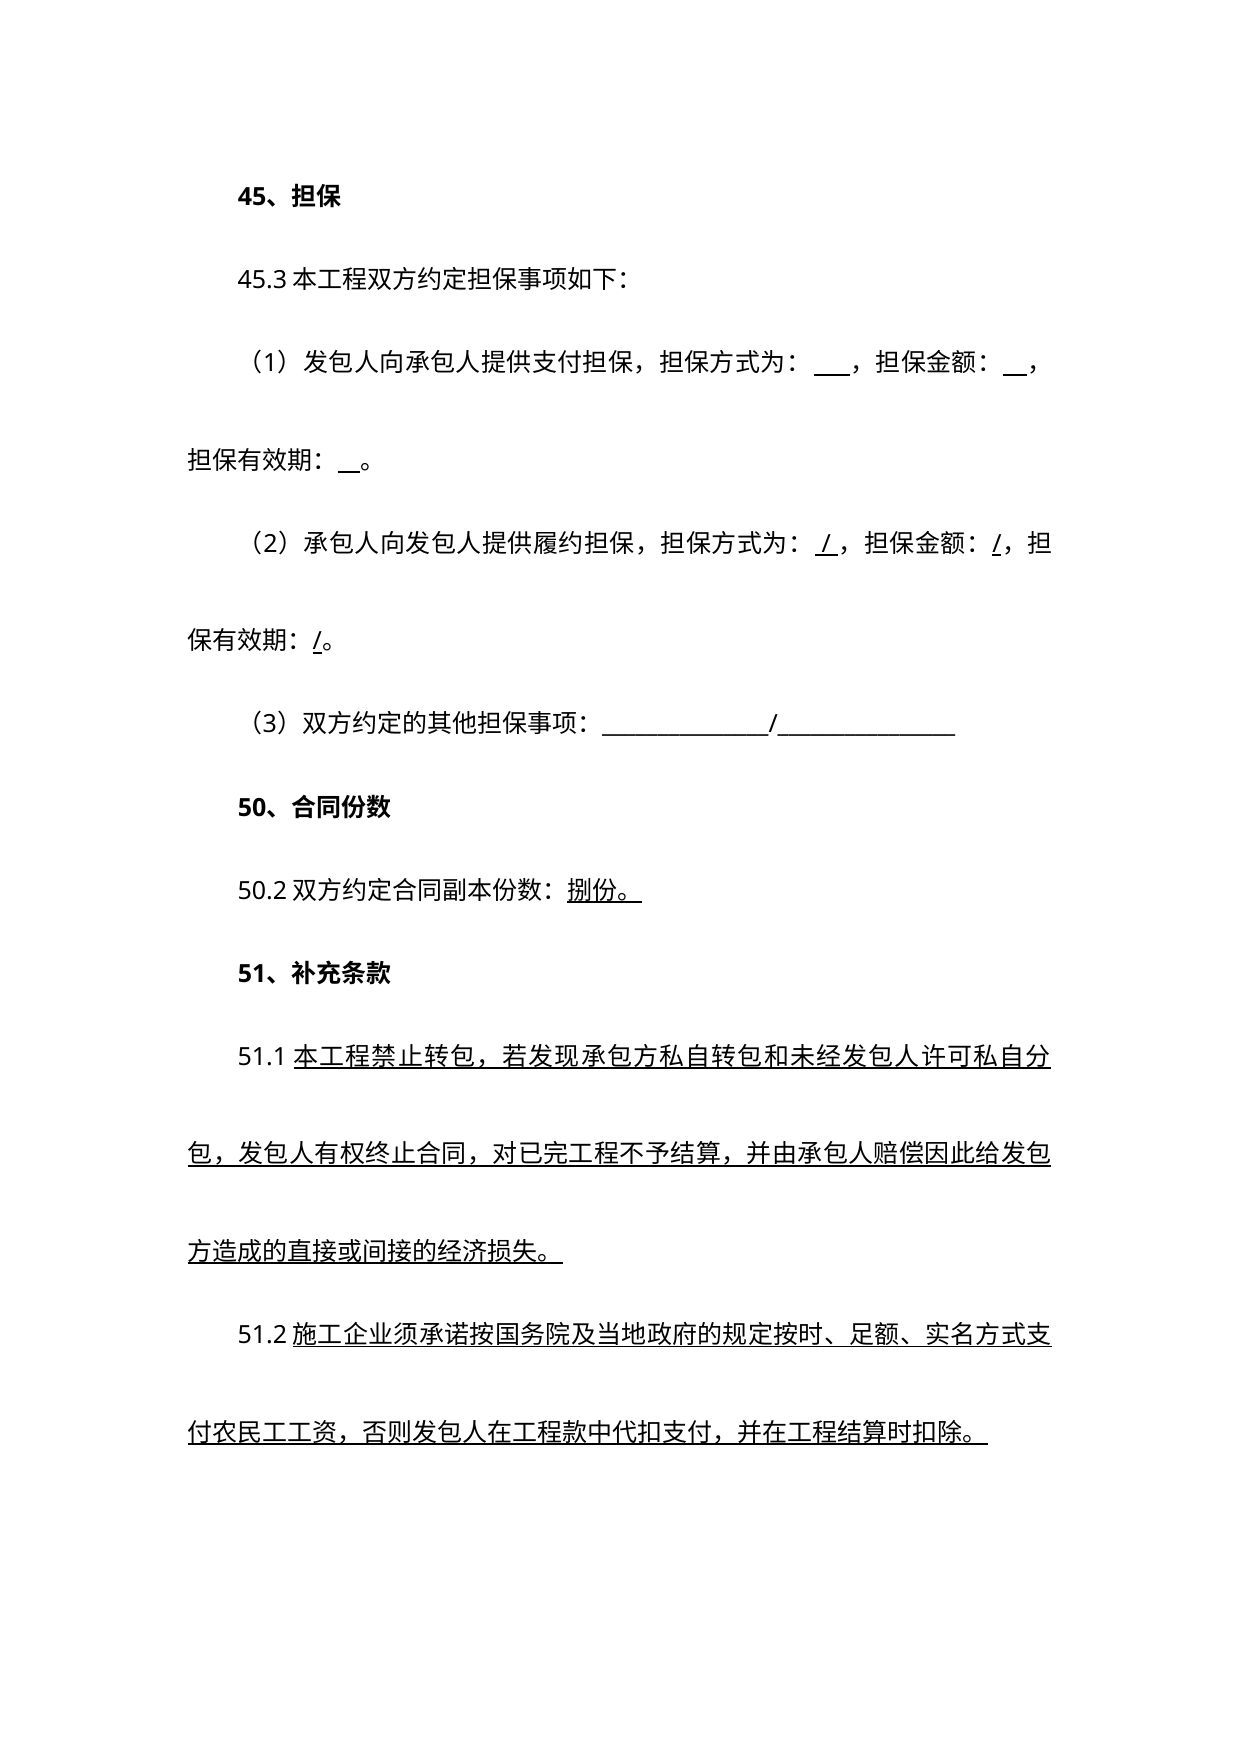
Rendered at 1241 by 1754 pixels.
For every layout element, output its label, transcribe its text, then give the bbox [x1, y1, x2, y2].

text 51、补充条款 [187, 939, 1053, 1004]
text 45.3本工程双方约定担保事项如下： [187, 245, 1053, 310]
text 51.2施工企业须承诺按国务院及当地政府的规定按时、足额、实名方式支付农民工工资，否则发包人在工程款中代扣支付，并在工程结算时扣除。 [187, 1300, 1053, 1463]
text （3）双方约定的其他担保事项：_______________/________________ [187, 689, 1053, 754]
text （1）发包人向承包人提供支付担保，担保方式为： ，担保金额： ，担保有效期： 。 [187, 328, 1053, 491]
text 50.2双方约定合同副本份数：捌份。 [187, 856, 1053, 921]
text 45、担保 [187, 162, 1053, 227]
text 50、合同份数 [187, 773, 1053, 838]
text 51.1本工程禁止转包，若发现承包方私自转包和未经发包人许可私自分包，发包人有权终止合同，对已完工程不予结算，并由承包人赔偿因此给发包方造成的直接或间接的经济损失。 [187, 1022, 1053, 1282]
text （2）承包人向发包人提供履约担保，担保方式为： / ，担保金额：/，担保有效期：/。 [187, 509, 1053, 671]
